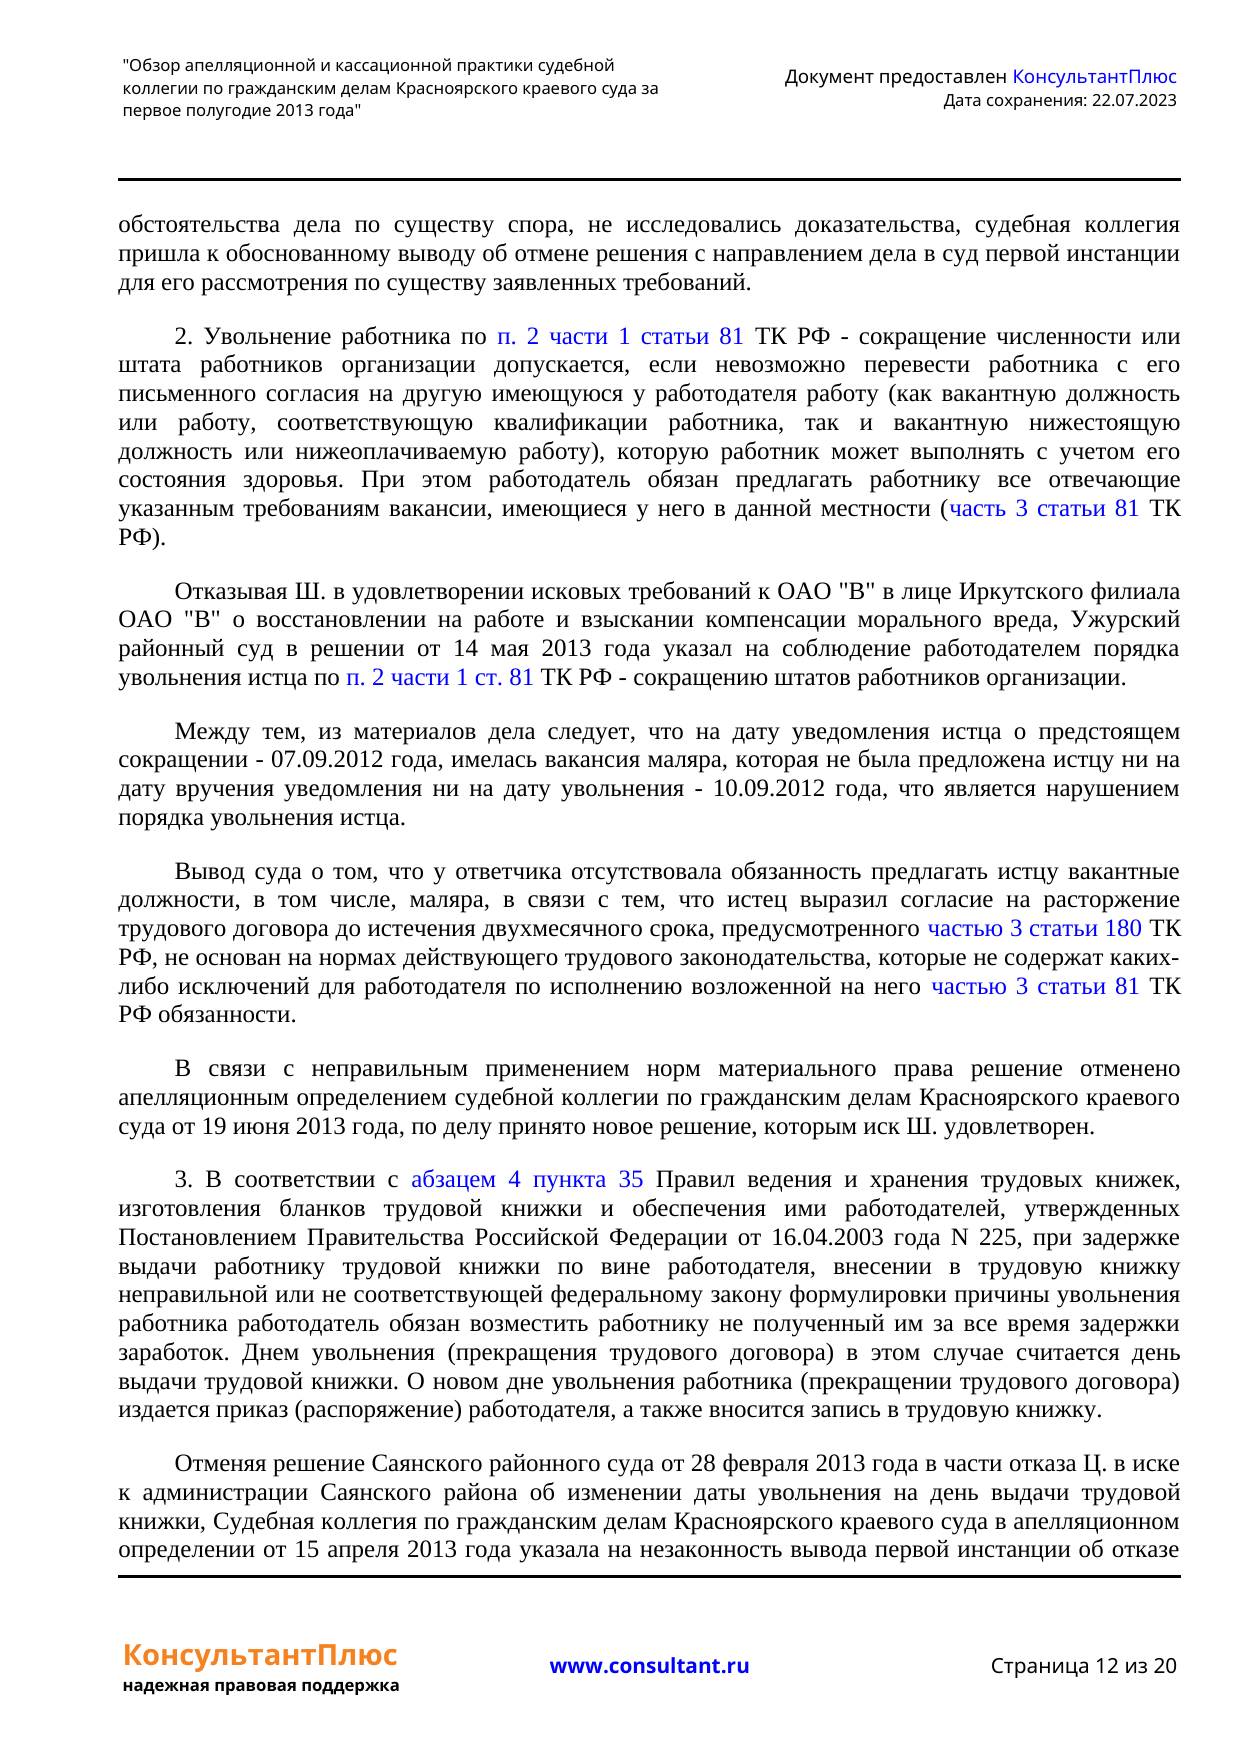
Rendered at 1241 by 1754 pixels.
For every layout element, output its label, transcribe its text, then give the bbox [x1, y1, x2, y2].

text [118, 1448, 1181, 1563]
text 3. В соответствии с абзацем 4 пункта 35 Правил ведения и хранения трудовых книжек, изготовления бланков трудовой книжки и обеспечения ими работодателей, утвержденных Постановлением Правительства Российской Федерации от 16.04.2003 года N 225, при задержке выдачи работнику трудовой книжки по вине работодателя, внесении в трудовую книжку неправильной или не соответствующей федеральному закону формулировки причины увольнения работника работодатель обязан возместить работнику не полученный им за все время задержки заработок. Днем увольнения (прекращения трудового договора) в этом случае считается день выдачи трудовой книжки. О новом дне увольнения работника (прекращении трудового договора) издается приказ (распоряжение) работодателя, а также вносится запись в трудовую книжку. [118, 1164, 1181, 1423]
text 2. Увольнение работника по п. 2 части 1 статьи 81 ТК РФ - сокращение численности или штата работников организации допускается, если невозможно перевести работника с его письменного согласия на другую имеющуюся у работодателя работу (как вакантную должность или работу, соответствующую квалификации работника, так и вакантную нижестоящую должность или нижеоплачиваемую работу), которую работник может выполнять с учетом его состояния здоровья. При этом работодатель обязан предлагать работнику все отвечающие указанным требованиям вакансии, имеющиеся у него в данной местности (часть 3 статьи 81 ТК РФ). [118, 321, 1181, 551]
text В связи с неправильным применением норм материального права решение отменено апелляционным определением судебной коллегии по гражданским делам Красноярского краевого суда от 19 июня 2013 года, по делу принято новое решение, которым иск Ш. удовлетворен. [118, 1053, 1181, 1139]
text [118, 209, 1181, 296]
text Отказывая Ш. в удовлетворении исковых требований к ОАО "В" в лице Иркутского филиала ОАО "В" о восстановлении на работе и взыскании компенсации морального вреда, Ужурский районный суд в решении от 14 мая 2013 года указал на соблюдение работодателем порядка увольнения истца по п. 2 части 1 ст. 81 ТК РФ - сокращению штатов работников организации. [118, 576, 1181, 691]
text Между тем, из материалов дела следует, что на дату уведомления истца о предстоящем сокращении - 07.09.2012 года, имелась вакансия маляра, которая не была предложена истцу ни на дату вручения уведомления ни на дату увольнения - 10.09.2012 года, что является нарушением порядка увольнения истца. [118, 716, 1181, 831]
text Вывод суда о том, что у ответчика отсутствовала обязанность предлагать истцу вакантные должности, в том числе, маляра, в связи с тем, что истец выразил согласие на расторжение трудового договора до истечения двухмесячного срока, предусмотренного частью 3 статьи 180 ТК РФ, не основан на нормах действующего трудового законодательства, которые не содержат каких-либо исключений для работодателя по исполнению возложенной на него частью 3 статьи 81 ТК РФ обязанности. [118, 856, 1181, 1028]
